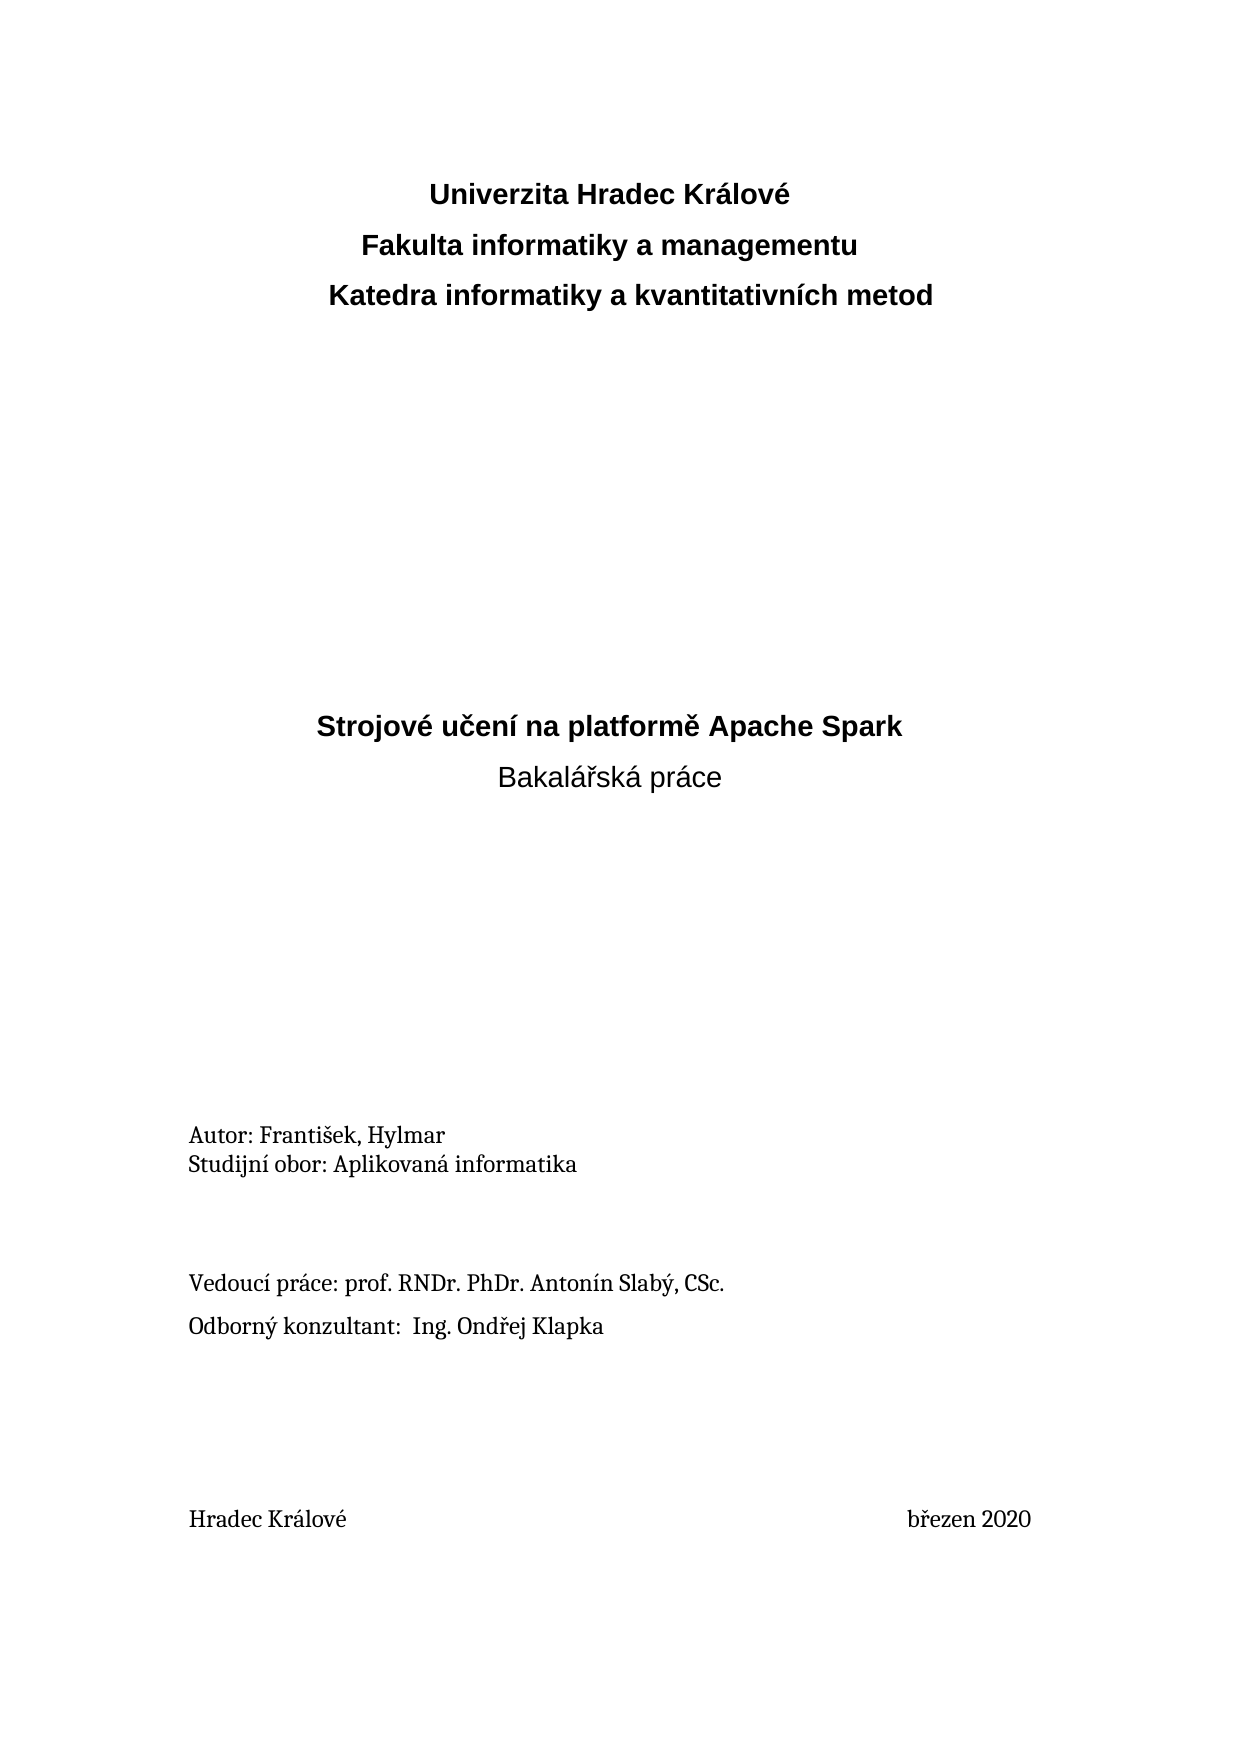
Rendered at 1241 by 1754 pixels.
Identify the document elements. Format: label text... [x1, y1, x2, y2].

table_cell Autor: František, Hylmar Studijní obor: Aplikovaná informatika [177, 1121, 1042, 1269]
table_cell Hradec Králové [177, 1505, 610, 1548]
table_cell Strojové učení na platformě Apache Spark Bakalářská práce [177, 396, 1042, 1121]
table_cell Vedoucí práce: prof. RNDr. PhDr. Antonín Slabý, CSc. Odborný konzultant: Ing. Ondřej Klapka [177, 1269, 1042, 1505]
table_cell březen 2020 [610, 1505, 1042, 1548]
table_header Univerzita Hradec Králové Fakulta informatiky a managementu Katedra informatiky a kvantitativních metod [177, 177, 1042, 396]
